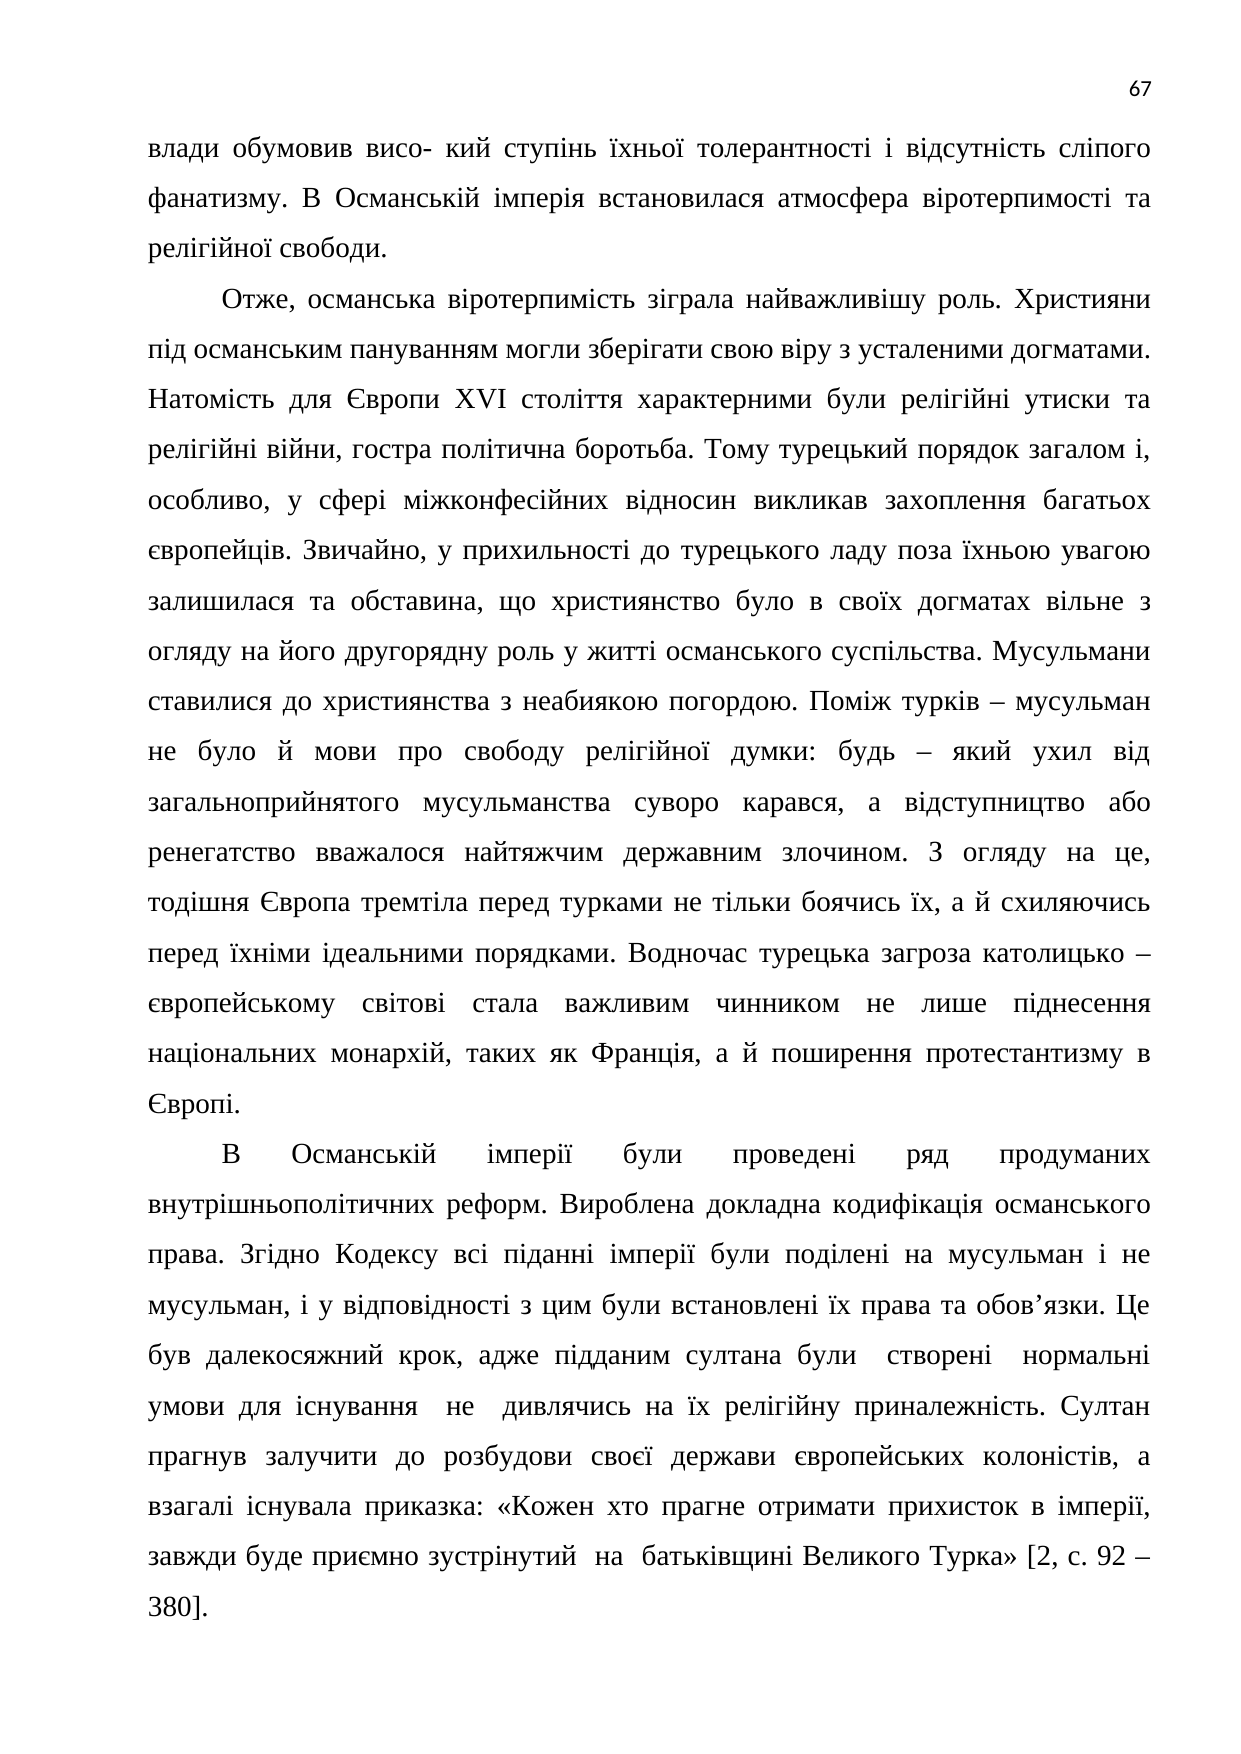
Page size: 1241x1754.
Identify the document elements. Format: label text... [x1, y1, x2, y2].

text В Османській імперії були проведені ряд продуманих внутрішньополітичних реформ. Вироблена докладна кодифікація османського права. Згідно Кодексу всі піданні імперії були поділені на мусульман і не мусульман, і у відповідності з цим були встановлені їх права та обов’язки. Це був далекосяжний крок, адже підданим султана були створені нормальні умови для існування не дивлячись на їх релігійну приналежність. Султан прагнув залучити до розбудови своєї держави європейських колоністів, а взагалі існувала приказка: «Кожен хто прагне отримати прихисток в імперії, завжди буде приємно зустрінутий на батьківщині Великого Турка» [2, с. 92 – 380]. [148, 1136, 1152, 1622]
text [148, 130, 1152, 264]
text Отже, османська віротерпимість зіграла найважливішу роль. Християни під османським пануванням могли зберігати свою віру з усталеними догматами. Натомість для Європи ХVІ століття характерними були релігійні утиски та релігійні війни, гостра політична боротьба. Тому турецький порядок загалом і, особливо, у сфері міжконфесійних відносин викликав захоплення багатьох європейців. Звичайно, у прихильності до турецького ладу поза їхньою увагою залишилася та обставина, що християнство було в своїх догматах вільне з огляду на його другорядну роль у житті османського суспільства. Мусульмани ставилися до християнства з неабиякою погордою. Поміж турків – мусульман не було й мови про свободу релігійної думки: будь – який ухил від загальноприйнятого мусульманства суворо карався, а відступництво або ренегатство вважалося найтяжчим державним злочином. З огляду на це, тодішня Європа тремтіла перед турками не тільки боячись їх, а й схиляючись перед їхніми ідеальними порядками. Водночас турецька загроза католицько – європейському світові стала важливим чинником не лише піднесення національних монархій, таких як Франція, а й поширення протестантизму в Європі. [148, 281, 1152, 1119]
